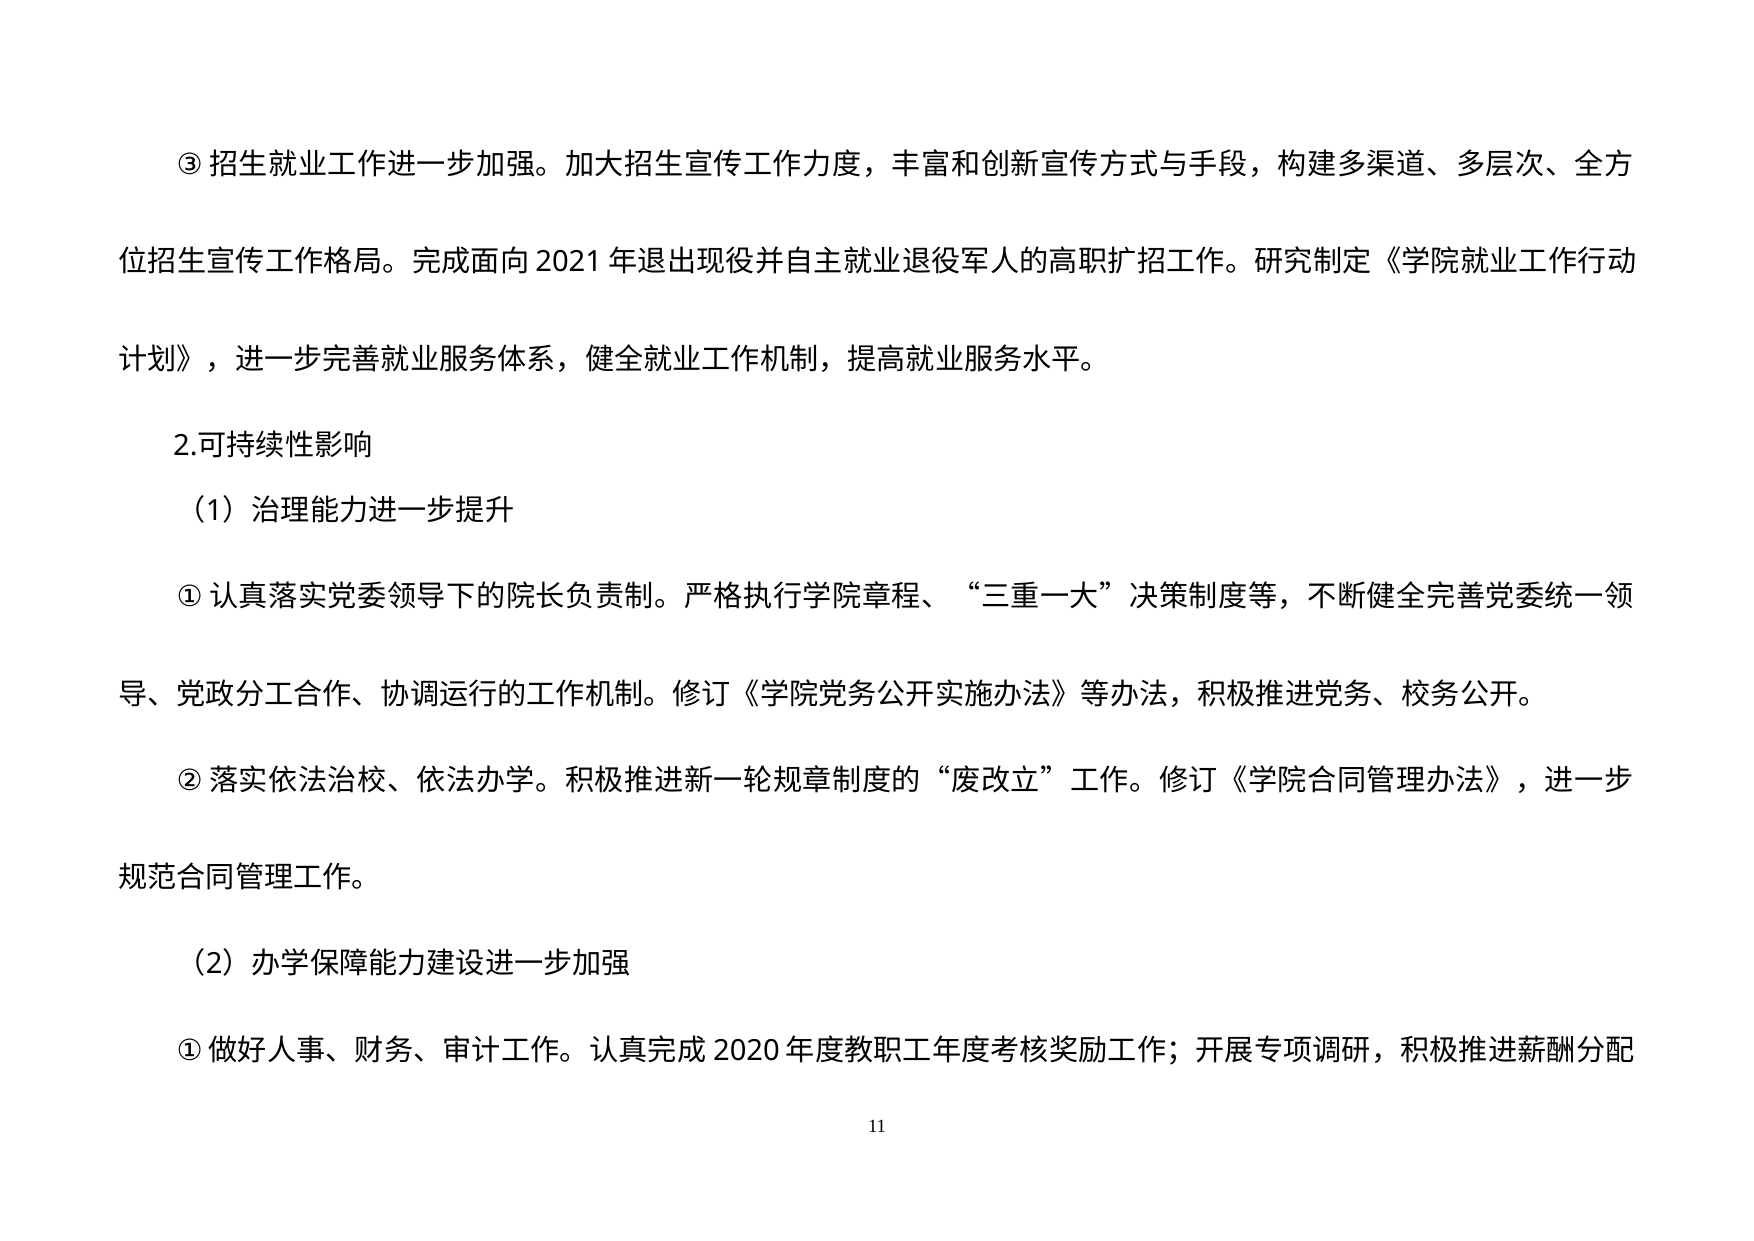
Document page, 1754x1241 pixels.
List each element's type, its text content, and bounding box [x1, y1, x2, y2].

text ①认真落实党委领导下的院长负责制。严格执行学院章程、“三重一大”决策制度等，不断健全完善党委统一领导、党政分工合作、协调运行的工作机制。修订《学院党务公开实施办法》等办法，积极推进党务、校务公开。 [118, 561, 1636, 724]
text ③招生就业工作进一步加强。加大招生宣传工作力度，丰富和创新宣传方式与手段，构建多渠道、多层次、全方位招生宣传工作格局。完成面向2021年退出现役并自主就业退役军人的高职扩招工作。研究制定《学院就业工作行动计划》，进一步完善就业服务体系，健全就业工作机制，提高就业服务水平。 [118, 129, 1636, 389]
text ②落实依法治校、依法办学。积极推进新一轮规章制度的“废改立”工作。修订《学院合同管理办法》，进一步规范合同管理工作。 [118, 745, 1636, 908]
text 2.可持续性影响 [129, 410, 1636, 475]
text （1）治理能力进一步提升 [118, 475, 1636, 540]
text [118, 1015, 1636, 1080]
text （2）办学保障能力建设进一步加强 [118, 929, 1636, 994]
